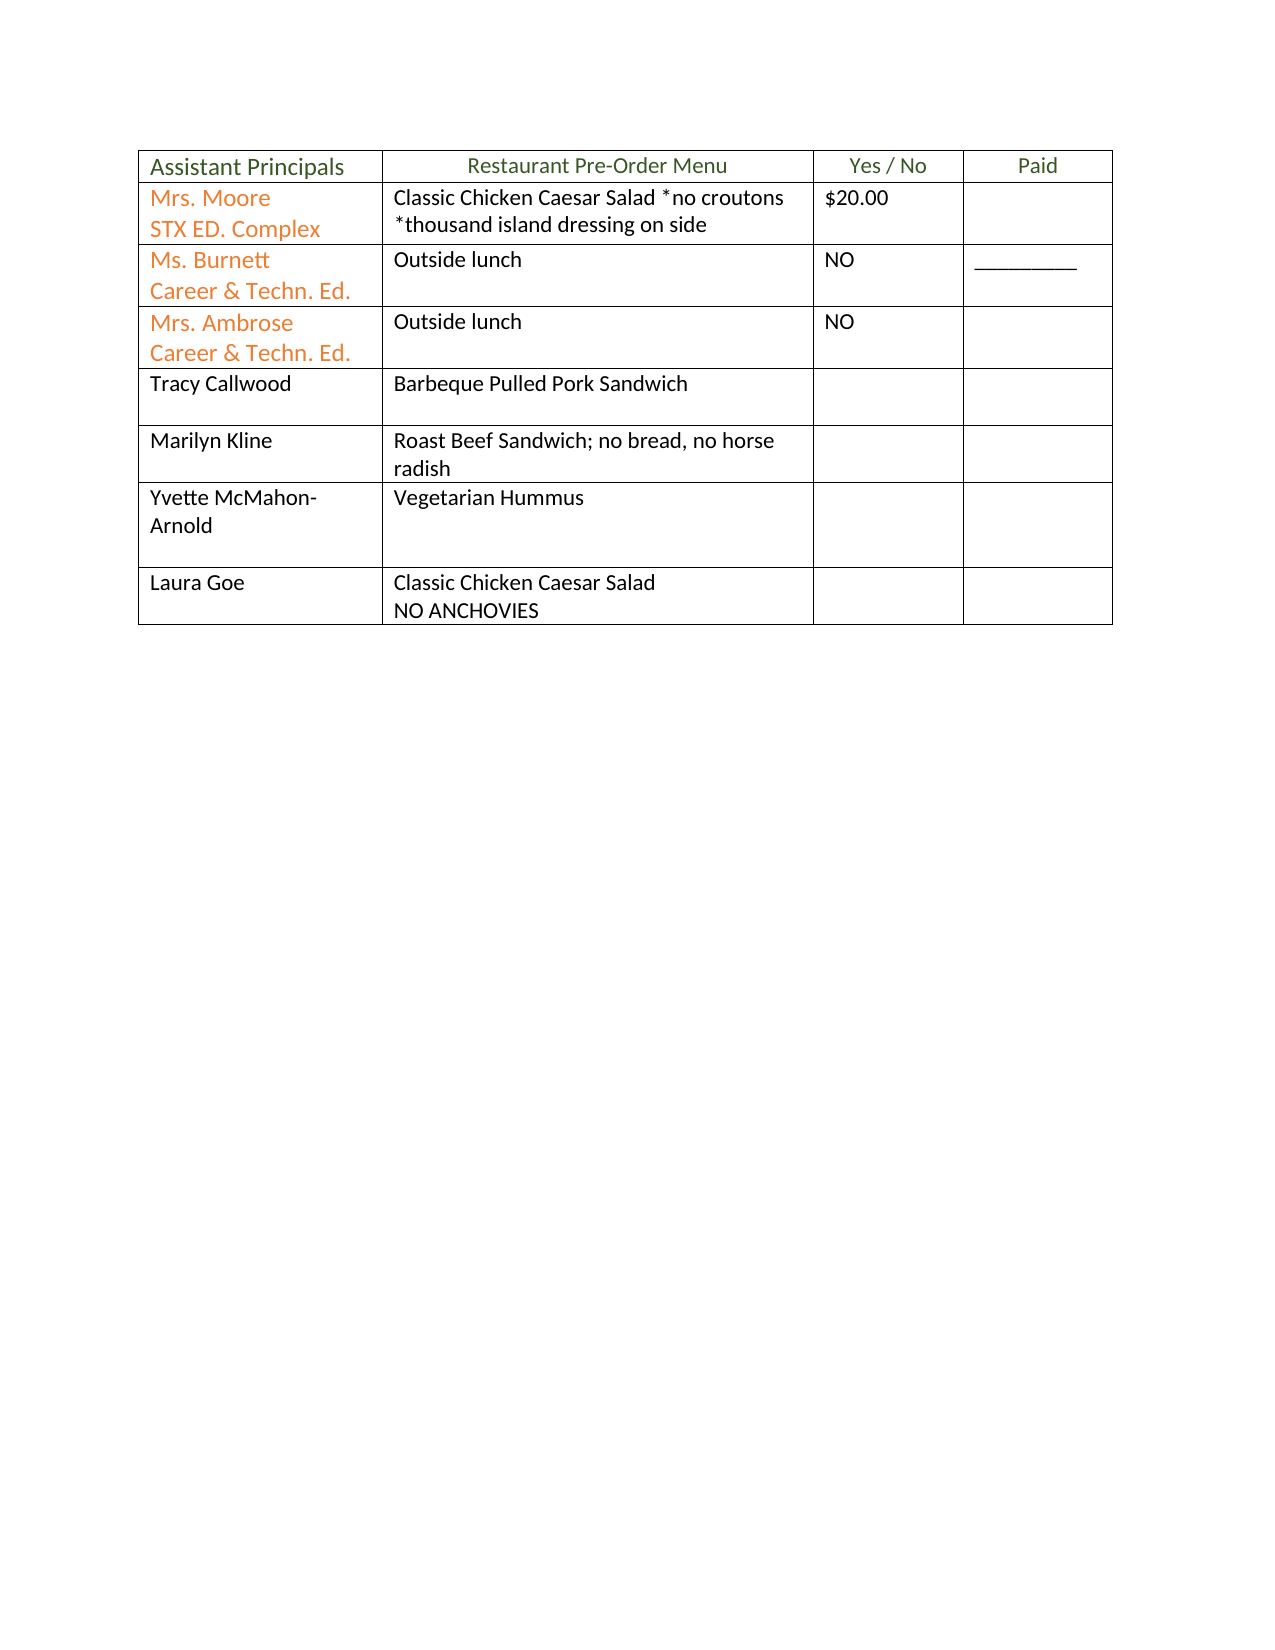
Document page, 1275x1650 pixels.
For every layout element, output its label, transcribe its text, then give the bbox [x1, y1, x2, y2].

table_cell Tracy Callwood [139, 369, 382, 425]
table_cell Laura Goe [139, 568, 382, 624]
table_cell [964, 369, 1112, 425]
table_cell Yvette McMahon-Arnold [139, 483, 382, 567]
table_cell [814, 568, 963, 624]
table_cell [964, 568, 1112, 624]
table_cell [383, 151, 813, 182]
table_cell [139, 151, 382, 182]
table_cell Classic Chicken Caesar Salad NO ANCHOVIES [383, 568, 813, 624]
table_cell Mrs. Ambrose Career & Techn. Ed. [139, 307, 382, 368]
table_cell [964, 183, 1112, 244]
table_cell _________ [964, 245, 1112, 306]
table_cell [814, 426, 963, 482]
table_cell [964, 426, 1112, 482]
table_cell [964, 307, 1112, 368]
table_cell Paid [964, 151, 1112, 182]
table_cell Roast Beef Sandwich; no bread, no horse radish [383, 426, 813, 482]
table_cell Yes / No [814, 151, 963, 182]
table_cell Outside lunch [383, 245, 813, 306]
table_cell Outside lunch [383, 307, 813, 368]
table_cell [964, 483, 1112, 567]
table_cell Barbeque Pulled Pork Sandwich [383, 369, 813, 425]
table_cell [814, 483, 963, 567]
table_cell [814, 369, 963, 425]
table_cell Classic Chicken Caesar Salad *no croutons *thousand island dressing on side [383, 183, 813, 244]
table_cell NO [814, 307, 963, 368]
table_cell $20.00 [814, 183, 963, 244]
table_cell Vegetarian Hummus [383, 483, 813, 567]
table_cell Mrs. Moore STX ED. Complex [139, 183, 382, 244]
table_cell Marilyn Kline [139, 426, 382, 482]
table_cell Ms. Burnett Career & Techn. Ed. [139, 245, 382, 306]
table_cell NO [814, 245, 963, 306]
